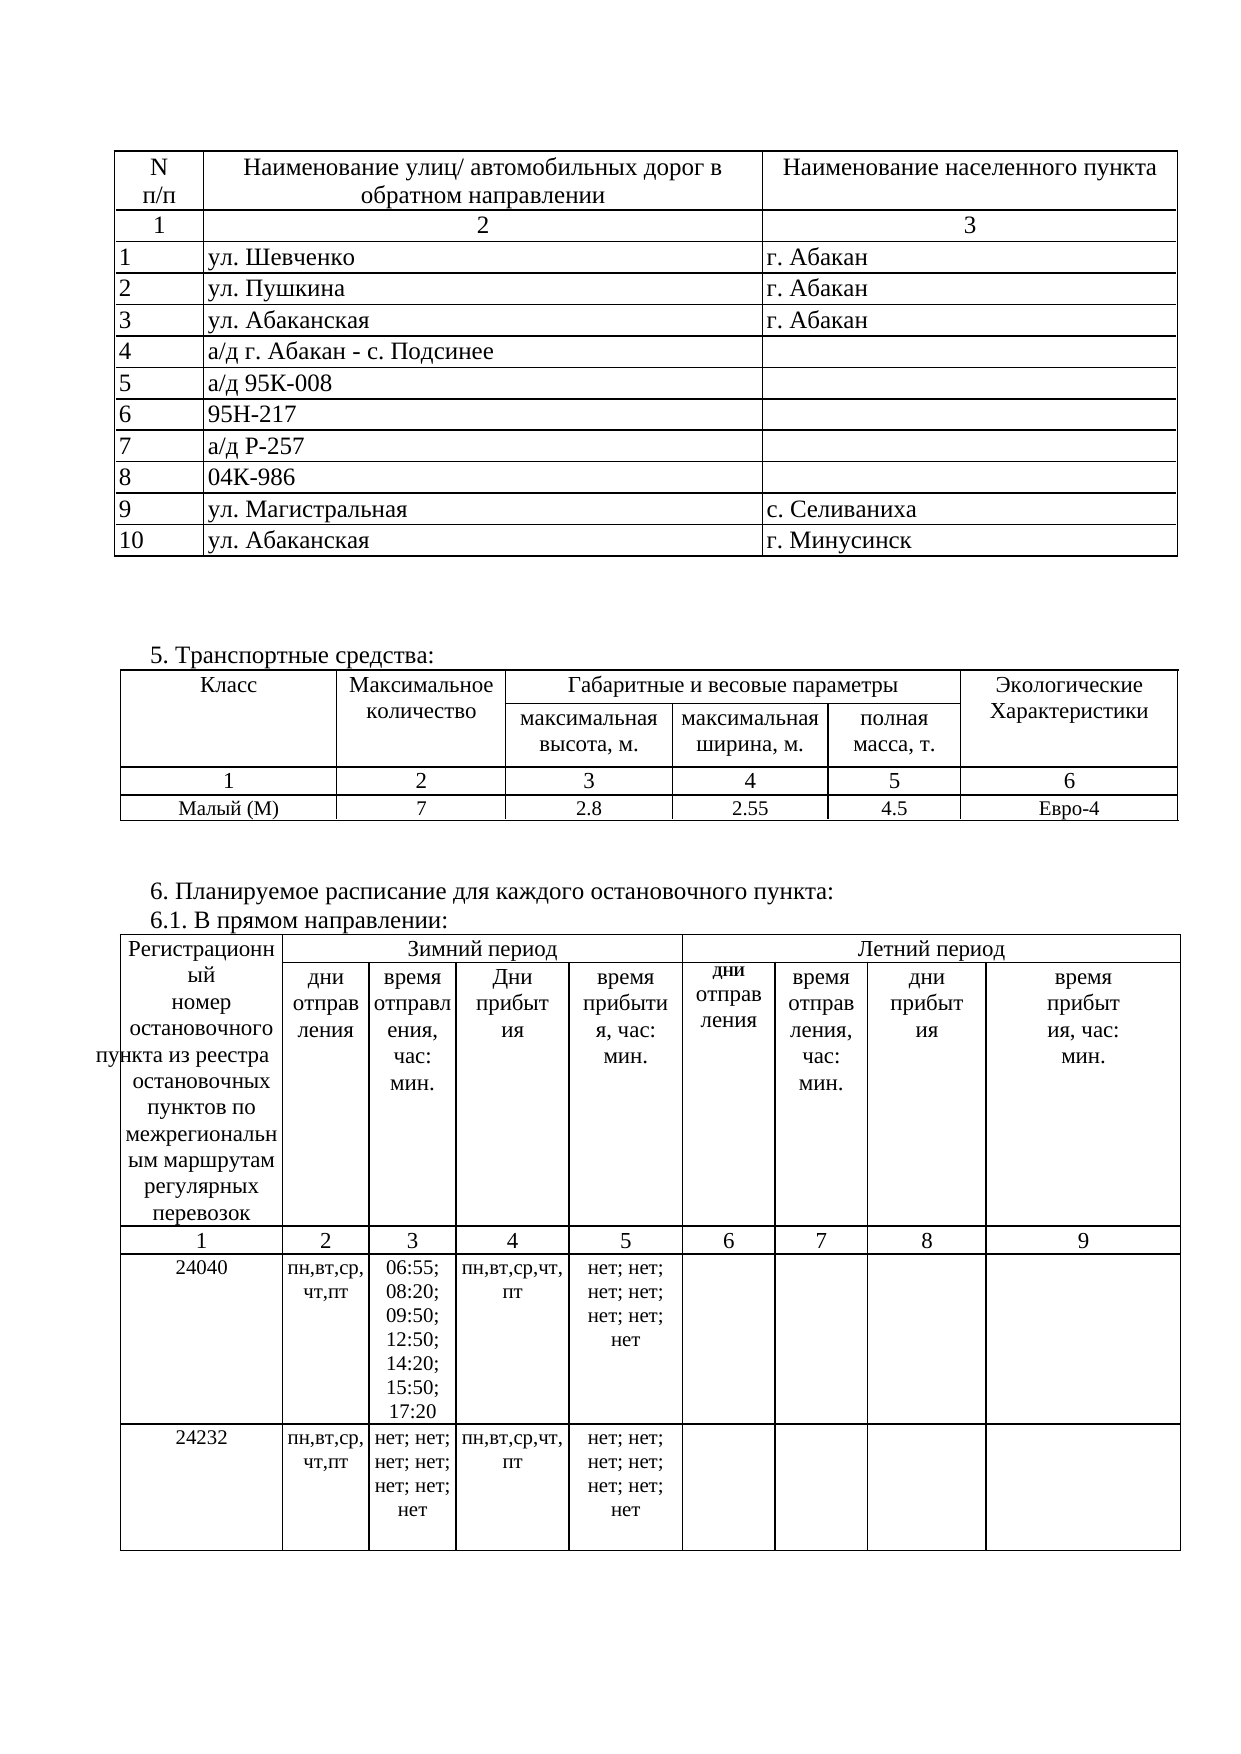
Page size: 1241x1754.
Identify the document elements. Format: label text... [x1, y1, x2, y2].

table_cell 1 [121, 1227, 282, 1253]
table_cell 5 [115, 368, 203, 398]
table_cell с. Селиваниха [763, 492, 1177, 524]
table_cell 4 [673, 768, 827, 794]
table_cell [763, 429, 1177, 461]
table_cell Евро-4 [961, 796, 1177, 819]
table_cell дни отправ ления [283, 963, 368, 1225]
table_cell время прибыт ия, час: мин. [987, 963, 1180, 1225]
table_header Класс [121, 671, 336, 766]
table_cell 95Н-217 [204, 400, 762, 429]
table_cell полная масса, т. [829, 704, 960, 766]
table_header Максимальное количество [337, 671, 505, 766]
table_cell 2 [115, 273, 203, 303]
table_cell 3 [115, 305, 203, 335]
table_cell [987, 1255, 1180, 1423]
table_cell нет; нет; нет; нет; нет; нет; нет [570, 1255, 682, 1423]
table_cell [683, 1425, 774, 1549]
table_cell максимальная ширина, м. [673, 704, 827, 766]
table_cell [683, 1255, 774, 1423]
table_cell 1 [121, 768, 336, 794]
table_cell 9 [115, 493, 203, 524]
table_cell пн,вт,ср,чт,пт [283, 1425, 368, 1549]
table_header Зимний период [283, 935, 682, 962]
table_cell 5 [570, 1227, 682, 1253]
table_cell Дни прибыт ия [457, 963, 568, 1225]
table_cell г. Абакан [763, 272, 1177, 303]
table_cell пн,вт,ср,чт,пт [283, 1255, 368, 1423]
table_cell дни прибыт ия [868, 963, 985, 1225]
table_cell ул. Пушкина [204, 274, 762, 303]
table_cell нет; нет; нет; нет; нет; нет; нет [570, 1425, 682, 1549]
table_cell 8 [868, 1227, 985, 1253]
table_header Экологические Характеристики [961, 671, 1177, 766]
text 5. Транспортные средства: [150, 641, 1090, 669]
table_cell время отправл ения, час: мин. [370, 963, 455, 1225]
table_cell 24040 [121, 1255, 282, 1423]
table_cell [868, 1255, 985, 1423]
table_header Габаритные и весовые параметры [506, 671, 960, 703]
table_cell 3 [506, 768, 672, 794]
table_cell [763, 461, 1177, 492]
table_cell 2 [204, 211, 762, 241]
table_cell пн,вт,ср,чт,пт [457, 1255, 568, 1423]
table_cell 6 [115, 399, 203, 429]
text 6. Планируемое расписание для каждого остановочного пункта: [150, 876, 1090, 905]
table_cell ул. Магистральная [204, 494, 762, 524]
table_cell 6 [683, 1227, 774, 1253]
table_cell 2.8 [506, 796, 672, 819]
table_cell [763, 366, 1177, 398]
table_cell а/д 95К-008 [204, 368, 762, 398]
table_cell г. Абакан [763, 304, 1177, 335]
table_cell 4.5 [829, 796, 960, 819]
table_cell 3 [763, 209, 1177, 241]
table_cell а/д г. Абакан - с. Подсинее [204, 337, 762, 366]
table_cell 4 [115, 336, 203, 366]
table_cell [987, 1425, 1180, 1549]
table_cell 2 [337, 768, 505, 794]
table_cell 9 [987, 1227, 1180, 1253]
table_cell 7 [337, 796, 505, 819]
table_cell 7 [776, 1227, 867, 1253]
table_cell 06:55; 08:20; 09:50; 12:50; 14:20; 15:50; 17:20 [370, 1255, 455, 1423]
table_header Летний период [683, 935, 1180, 962]
table_cell нет; нет; нет; нет; нет; нет; нет [370, 1425, 455, 1549]
table_cell 8 [115, 462, 203, 492]
table_cell 10 [115, 525, 203, 555]
table_cell 6 [961, 768, 1177, 794]
table_header Наименование населенного пункта [763, 152, 1177, 209]
table_cell 3 [370, 1227, 455, 1253]
table_cell а/д Р-257 [204, 431, 762, 461]
table_header Регистрационный номер остановочного пункта из реестра остановочных пунктов по межрегиональным маршрутам регулярных перевозок [121, 935, 282, 1225]
table_cell 5 [829, 768, 960, 794]
table_cell 1 [115, 242, 203, 272]
table_cell ул. Абаканская [204, 305, 762, 335]
table_cell 1 [115, 210, 203, 241]
table_cell Малый (М) [121, 796, 336, 819]
table_cell г. Минусинск [763, 524, 1177, 555]
table_cell 24232 [121, 1425, 282, 1549]
table_cell [776, 1255, 867, 1423]
table_cell [868, 1425, 985, 1549]
text 6.1. В прямом направлении: [150, 905, 1090, 934]
table_cell максимальная высота, м. [506, 704, 672, 766]
table_cell 7 [115, 430, 203, 461]
table_cell ДНИ отправ ления [683, 963, 774, 1225]
table_cell пн,вт,ср,чт,пт [457, 1425, 568, 1549]
table_header Наименование улиц/ автомобильных дорог в обратном направлении [204, 152, 762, 209]
table_cell ул. Абаканская [204, 525, 762, 555]
table_cell время отправ ления, час: мин. [776, 963, 867, 1225]
table_cell г. Абакан [763, 241, 1177, 272]
table_cell 04К-986 [204, 462, 762, 492]
table_cell время прибыти я, час: мин. [570, 963, 682, 1225]
table_cell ул. Шевченко [204, 242, 762, 272]
table_cell 2 [283, 1227, 368, 1253]
table_cell [763, 398, 1177, 429]
table_cell 4 [457, 1227, 568, 1253]
table_header N п/п [115, 152, 203, 209]
table_cell [776, 1425, 867, 1549]
table_cell [763, 335, 1177, 366]
table_cell 2.55 [673, 796, 827, 819]
